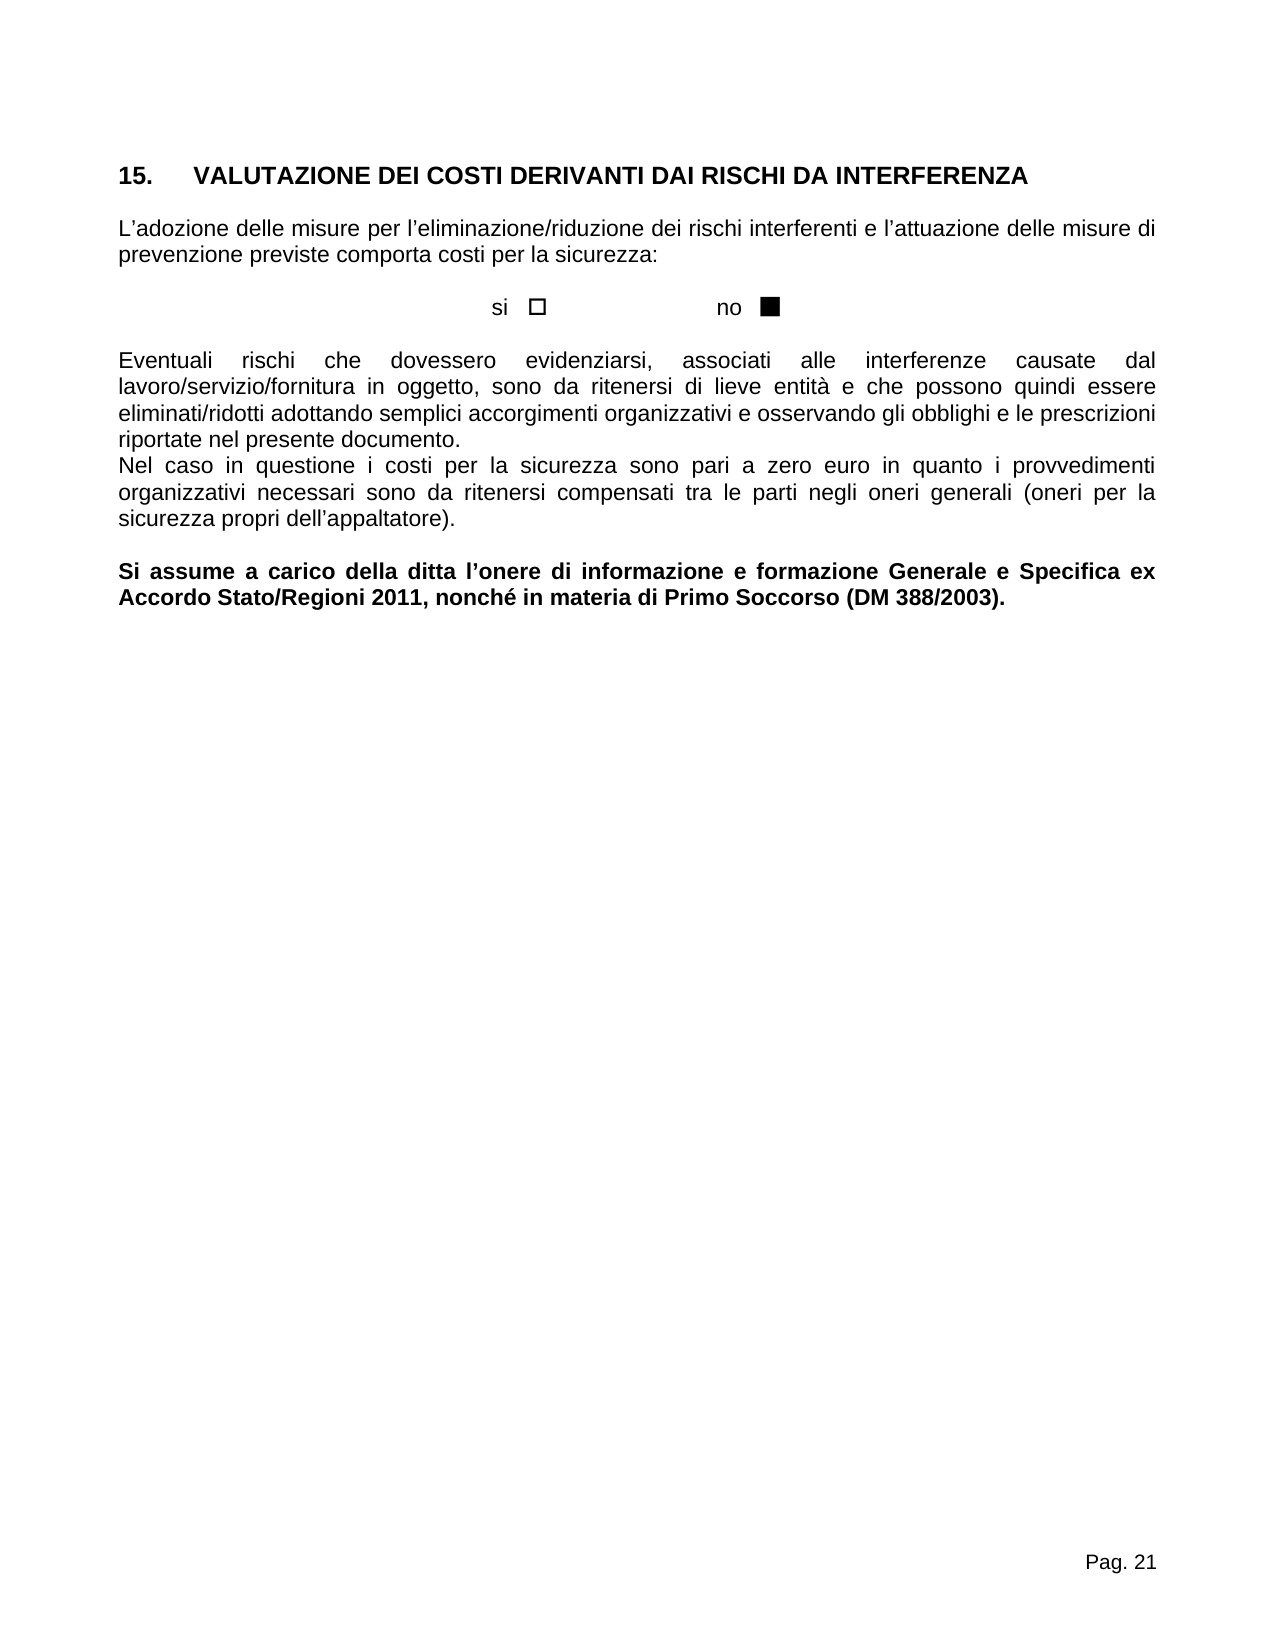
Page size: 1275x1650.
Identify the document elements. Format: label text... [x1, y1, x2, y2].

text Si assume a carico della ditta l’onere di informazione e formazione Generale e Specifica ex Accordo Stato/Regioni 2011, nonché in materia di Primo Soccorso (DM 388/2003). [118, 558, 1157, 610]
subtitle 15. VALUTAZIONE DEI COSTI DERIVANTI DAI RISCHI DA INTERFERENZA [118, 161, 1157, 190]
text Eventuali rischi che dovessero evidenziarsi, associati alle interferenze causate dal lavoro/servizio/fornitura in oggetto, sono da ritenersi di lieve entità e che possono quindi essere eliminati/ridotti adottando semplici accorgimenti organizzativi e osservando gli obblighi e le prescrizioni riportate nel presente documento. [118, 347, 1157, 452]
text si no [118, 294, 1157, 321]
text Nel caso in questione i costi per la sicurezza sono pari a zero euro in quanto i provvedimenti organizzativi necessari sono da ritenersi compensati tra le parti negli oneri generali (oneri per la sicurezza propri dell’appaltatore). [118, 452, 1157, 531]
text L’adozione delle misure per l’eliminazione/riduzione dei rischi interferenti e l’attuazione delle misure di prevenzione previste comporta costi per la sicurezza: [118, 215, 1157, 268]
